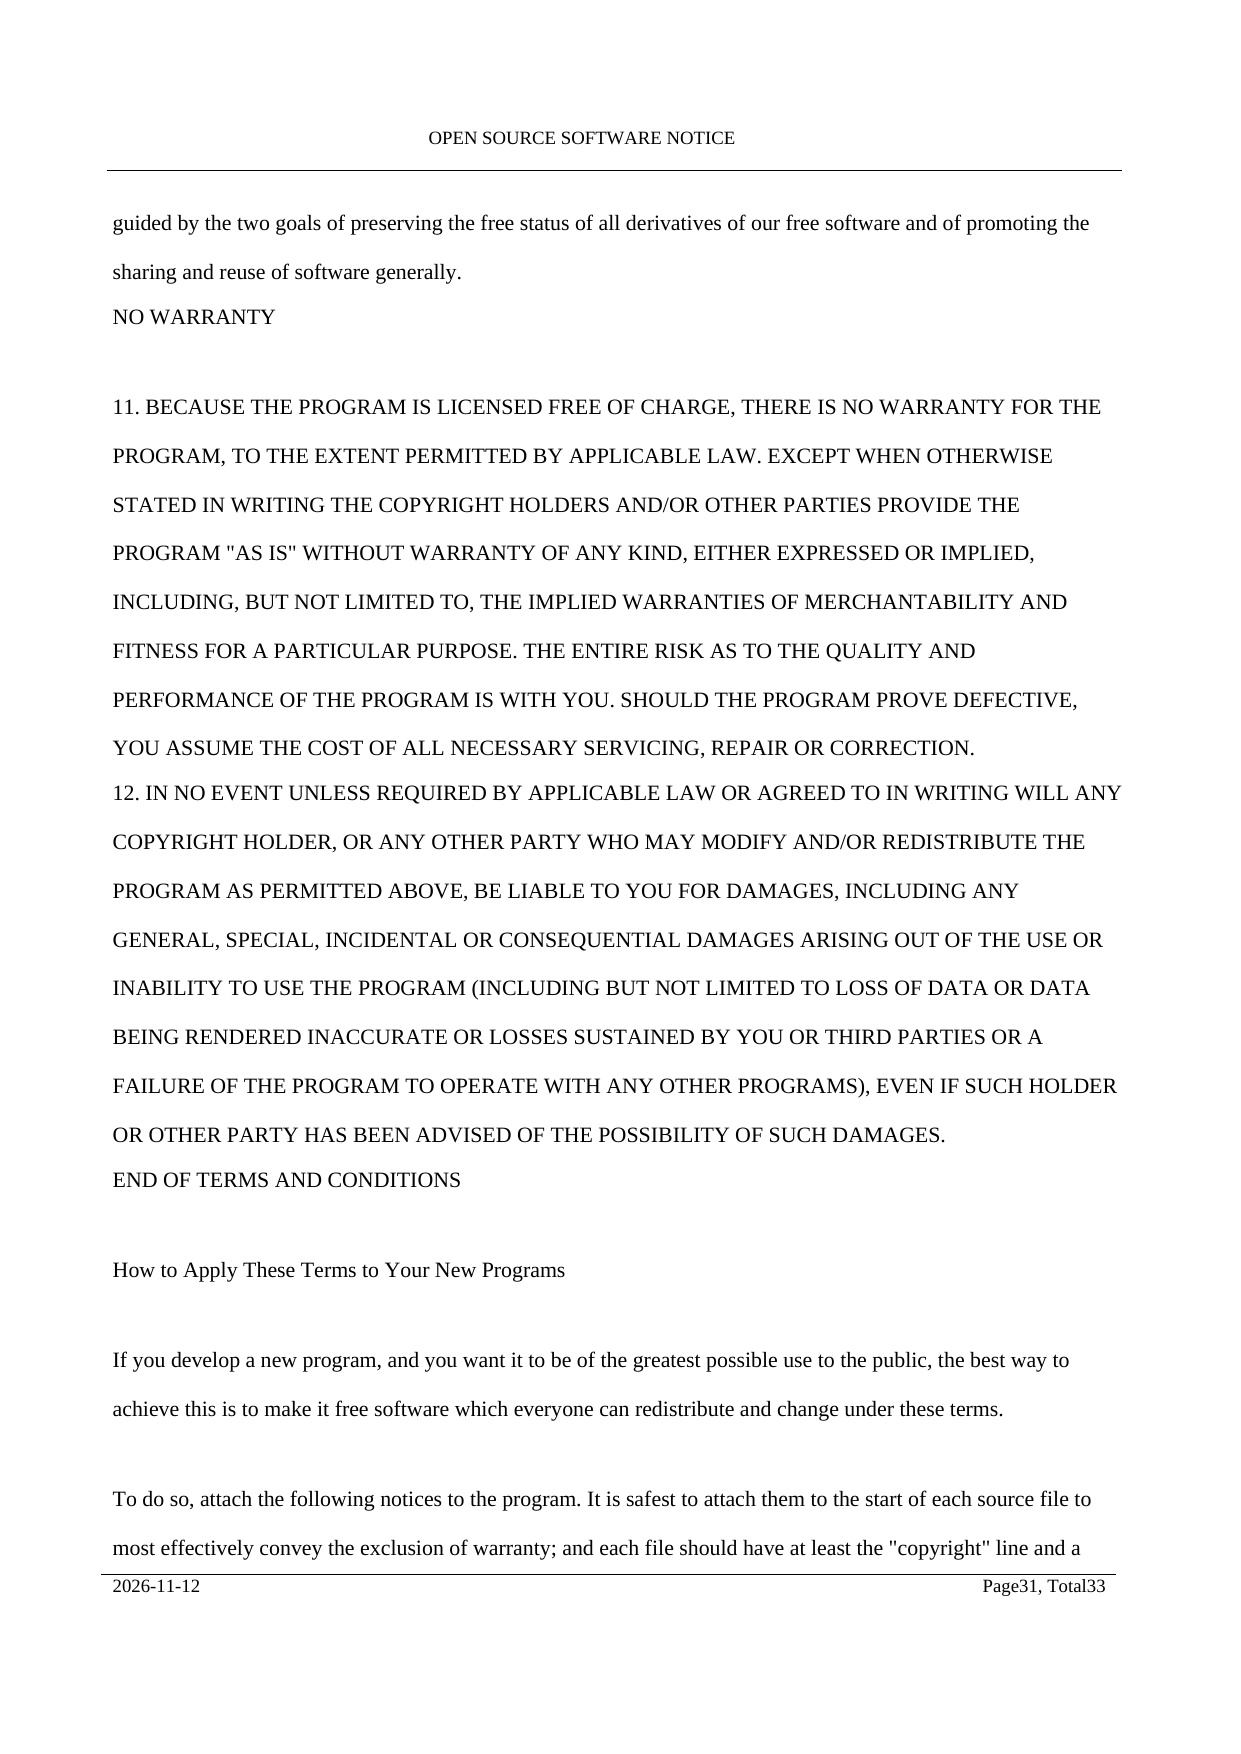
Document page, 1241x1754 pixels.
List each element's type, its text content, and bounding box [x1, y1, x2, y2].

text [112, 1482, 1128, 1564]
text If you develop a new program, and you want it to be of the greatest possible use to the public, the best way to achieve this is to make it free software which everyone can redistribute and change under these terms. [112, 1343, 1128, 1425]
text 12. IN NO EVENT UNLESS REQUIRED BY APPLICABLE LAW OR AGREED TO IN WRITING WILL ANY COPYRIGHT HOLDER, OR ANY OTHER PARTY WHO MAY MODIFY AND/OR REDISTRIBUTE THE PROGRAM AS PERMITTED ABOVE, BE LIABLE TO YOU FOR DAMAGES, INCLUDING ANY GENERAL, SPECIAL, INCIDENTAL OR CONSEQUENTIAL DAMAGES ARISING OUT OF THE USE OR INABILITY TO USE THE PROGRAM (INCLUDING BUT NOT LIMITED TO LOSS OF DATA OR DATA BEING RENDERED INACCURATE OR LOSSES SUSTAINED BY YOU OR THIRD PARTIES OR A FAILURE OF THE PROGRAM TO OPERATE WITH ANY OTHER PROGRAMS), EVEN IF SUCH HOLDER OR OTHER PARTY HAS BEEN ADVISED OF THE POSSIBILITY OF SUCH DAMAGES. [112, 777, 1128, 1151]
text How to Apply These Terms to Your New Programs [112, 1253, 1128, 1286]
text 11. BECAUSE THE PROGRAM IS LICENSED FREE OF CHARGE, THERE IS NO WARRANTY FOR THE PROGRAM, TO THE EXTENT PERMITTED BY APPLICABLE LAW. EXCEPT WHEN OTHERWISE STATED IN WRITING THE COPYRIGHT HOLDERS AND/OR OTHER PARTIES PROVIDE THE PROGRAM "AS IS" WITHOUT WARRANTY OF ANY KIND, EITHER EXPRESSED OR IMPLIED, INCLUDING, BUT NOT LIMITED TO, THE IMPLIED WARRANTIES OF MERCHANTABILITY AND FITNESS FOR A PARTICULAR PURPOSE. THE ENTIRE RISK AS TO THE QUALITY AND PERFORMANCE OF THE PROGRAM IS WITH YOU. SHOULD THE PROGRAM PROVE DEFECTIVE, YOU ASSUME THE COST OF ALL NECESSARY SERVICING, REPAIR OR CORRECTION. [112, 390, 1128, 764]
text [112, 206, 1128, 288]
text NO WARRANTY [112, 300, 1128, 333]
text END OF TERMS AND CONDITIONS [112, 1163, 1128, 1196]
